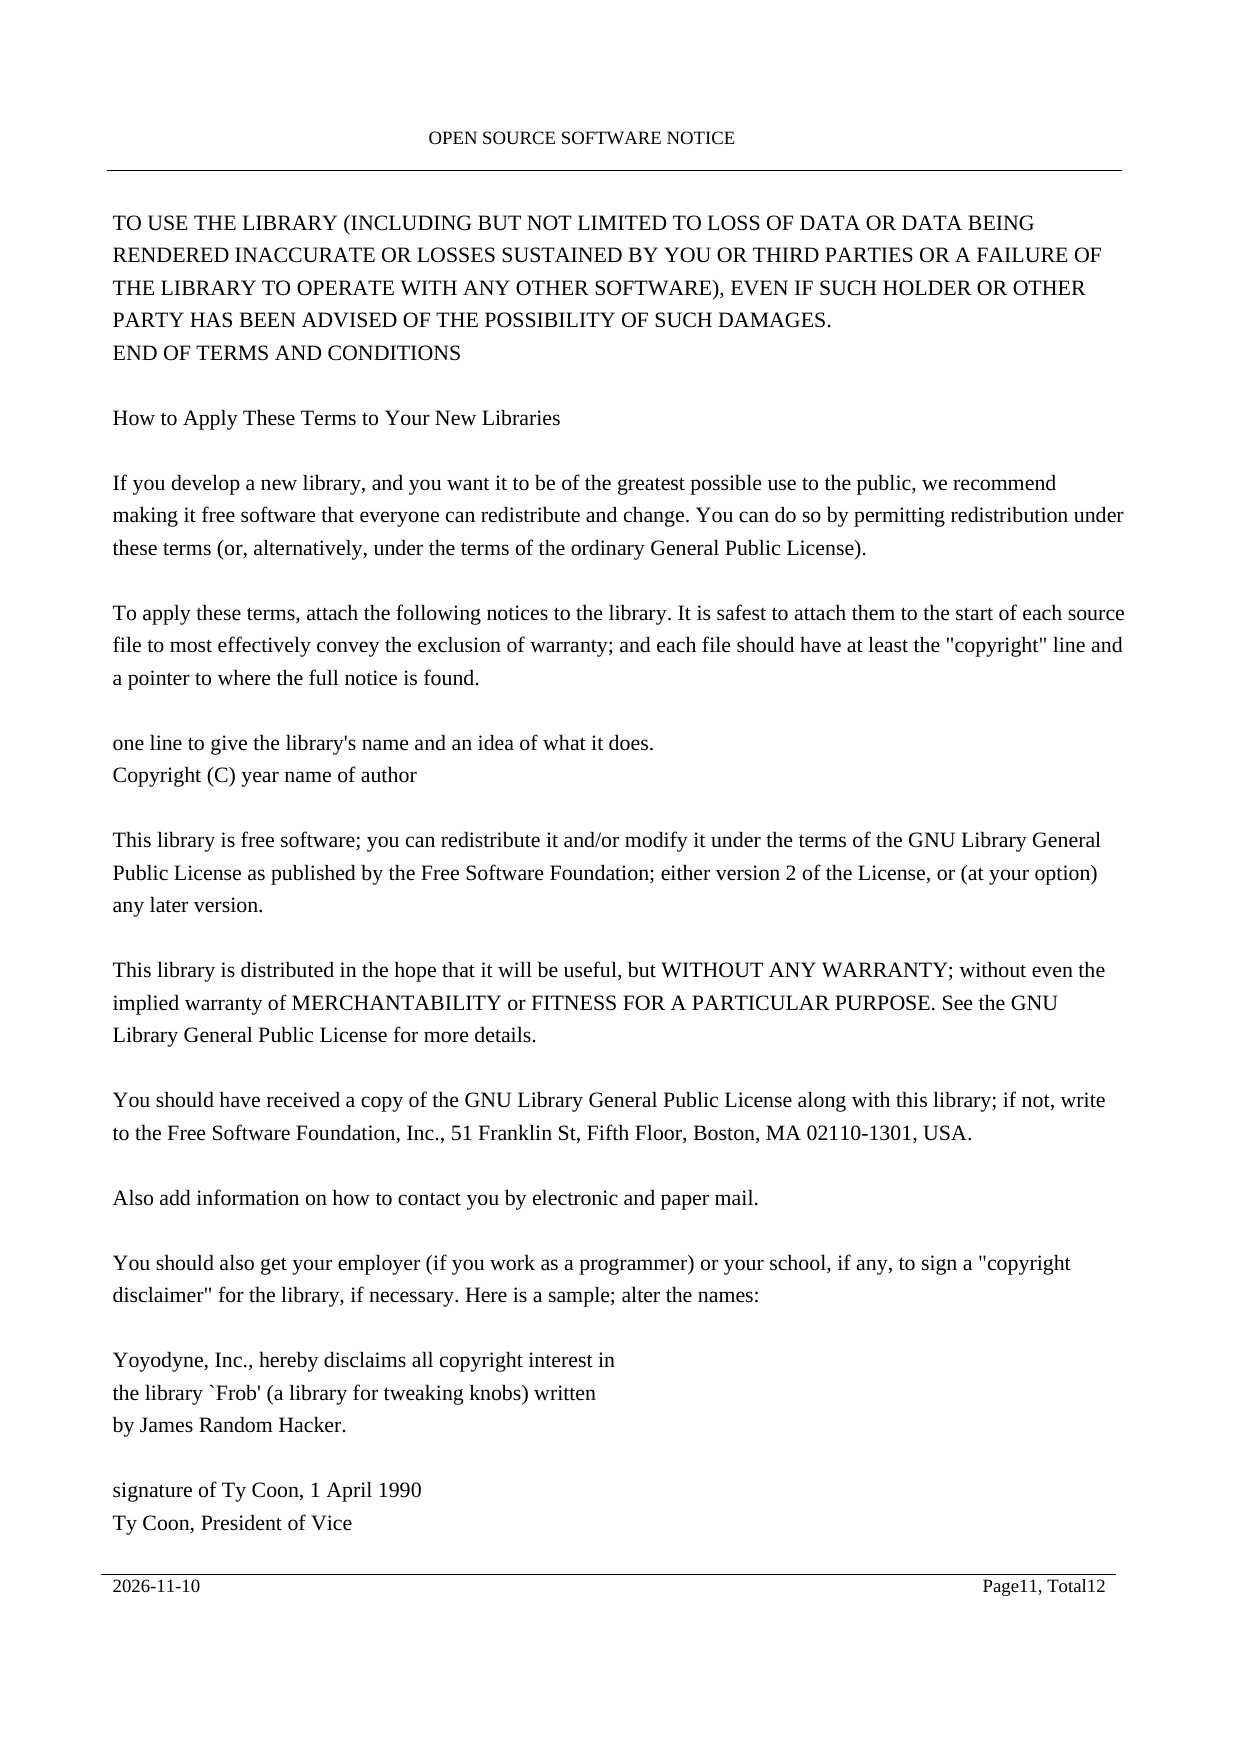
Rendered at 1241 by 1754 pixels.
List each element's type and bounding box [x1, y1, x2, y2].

text [112, 206, 1128, 1539]
